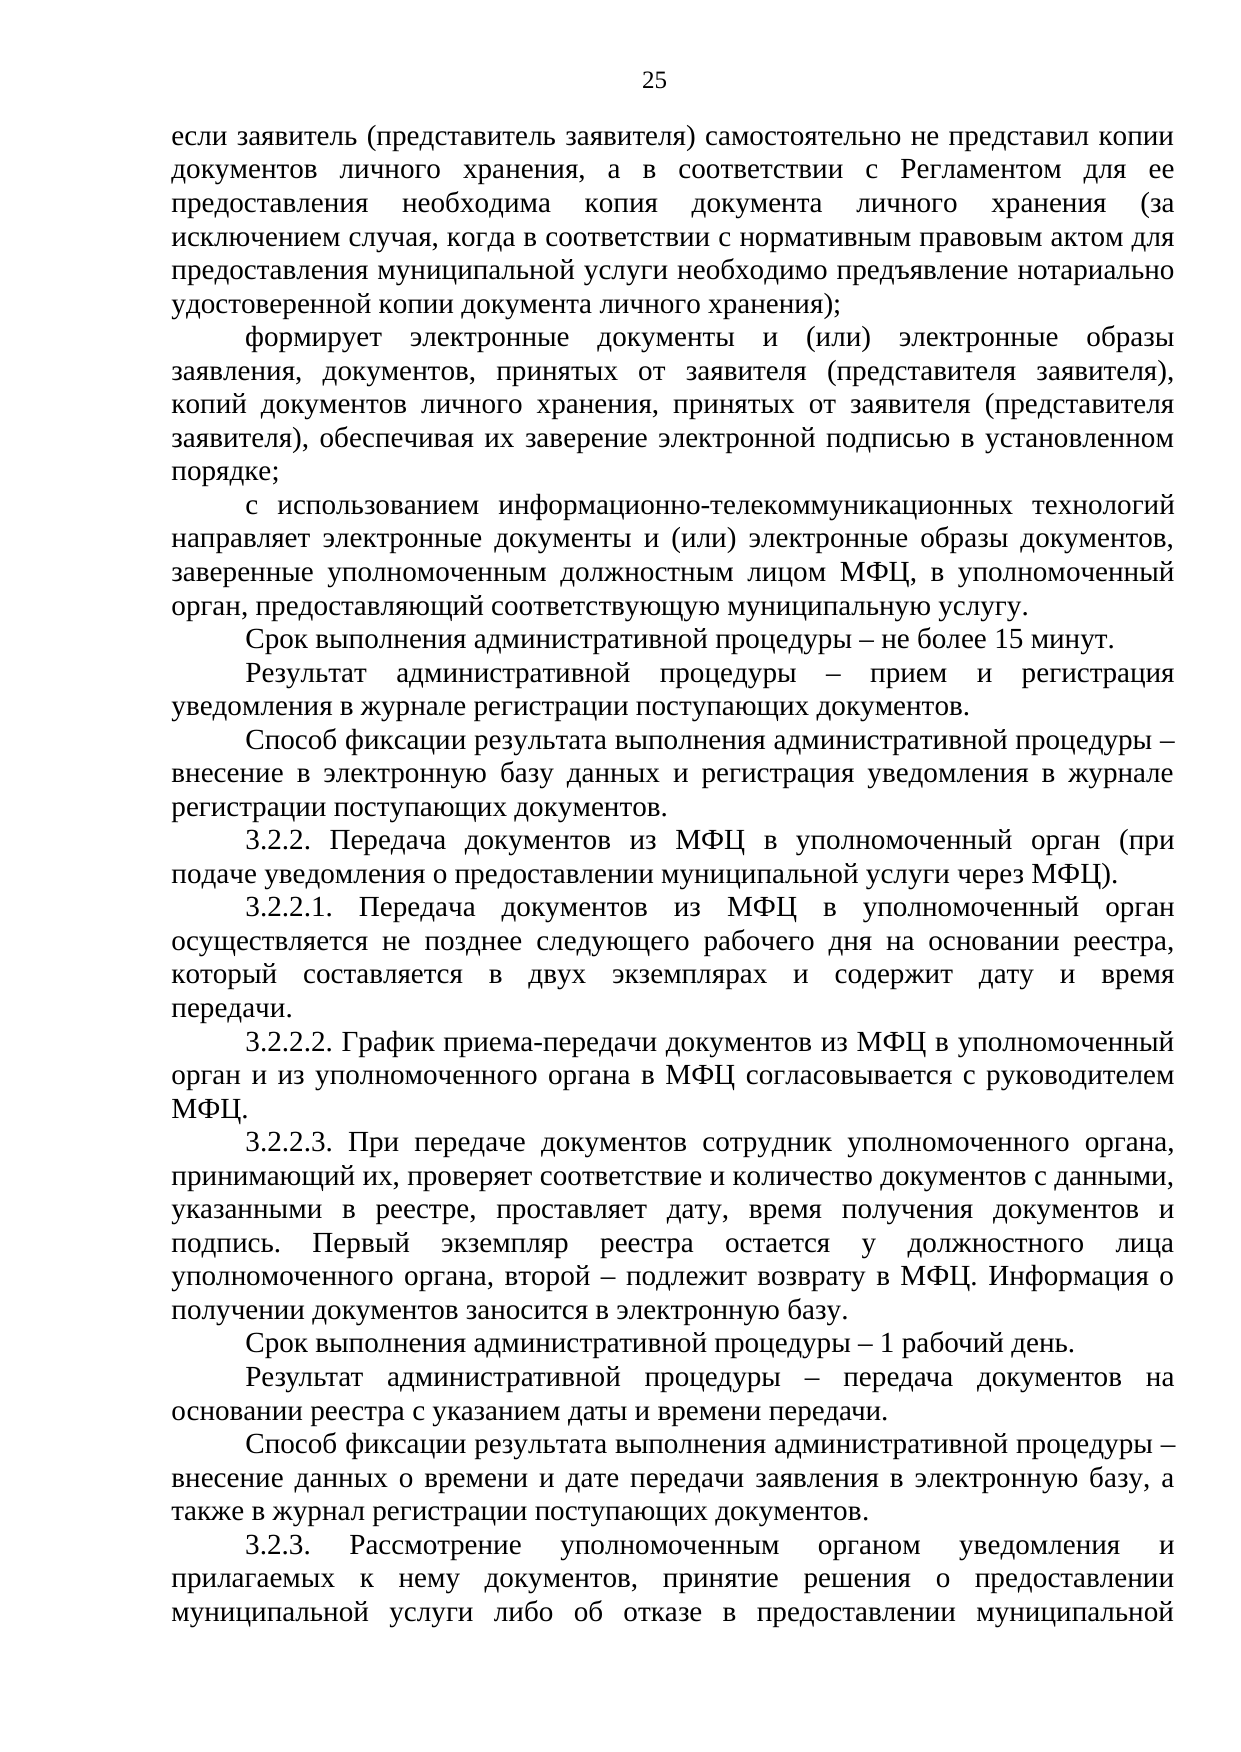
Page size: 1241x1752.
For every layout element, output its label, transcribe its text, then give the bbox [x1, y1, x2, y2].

text 3.2.2.3. При передаче документов сотрудник уполномоченного органа, принимающий их, проверяет соответствие и количество документов с данными, указанными в реестре, проставляет дату, время получения документов и подпись. Первый экземпляр реестра остается у должностного лица уполномоченного органа, второй – подлежит возврату в МФЦ. Информация о получении документов заносится в электронную базу. [171, 1124, 1175, 1326]
text Результат административной процедуры – передача документов на основании реестра с указанием даты и времени передачи. [171, 1359, 1175, 1426]
text 3.2.2.1. Передача документов из МФЦ в уполномоченный орган осуществляется не позднее следующего рабочего дня на основании реестра, который составляется в двух экземплярах и содержит дату и время передачи. [171, 889, 1176, 1024]
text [171, 1527, 1175, 1627]
text Результат административной процедуры – прием и регистрация уведомления в журнале регистрации поступающих документов. [171, 655, 1175, 722]
text Способ фиксации результата выполнения административной процедуры – внесение в электронную базу данных и регистрация уведомления в журнале регистрации поступающих документов. [171, 722, 1175, 822]
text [171, 118, 1175, 319]
text Срок выполнения административной процедуры – 1 рабочий день. [171, 1326, 1175, 1359]
text с использованием информационно-телекоммуникационных технологий направляет электронные документы и (или) электронные образы документов, заверенные уполномоченным должностным лицом МФЦ, в уполномоченный орган, предоставляющий соответствующую муниципальную услугу. [171, 487, 1175, 621]
text 3.2.2.2. График приема-передачи документов из МФЦ в уполномоченный орган и из уполномоченного органа в МФЦ согласовывается с руководителем МФЦ. [171, 1024, 1175, 1124]
text формирует электронные документы и (или) электронные образы заявления, документов, принятых от заявителя (представителя заявителя), копий документов личного хранения, принятых от заявителя (представителя заявителя), обеспечивая их заверение электронной подписью в установленном порядке; [171, 319, 1175, 487]
text 3.2.2. Передача документов из МФЦ в уполномоченный орган (при подаче уведомления о предоставлении муниципальной услуги через МФЦ). [171, 822, 1175, 889]
text Способ фиксации результата выполнения административной процедуры – внесение данных о времени и дате передачи заявления в электронную базу, а также в журнал регистрации поступающих документов. [171, 1426, 1176, 1527]
text Срок выполнения административной процедуры – не более 15 минут. [171, 621, 1175, 655]
